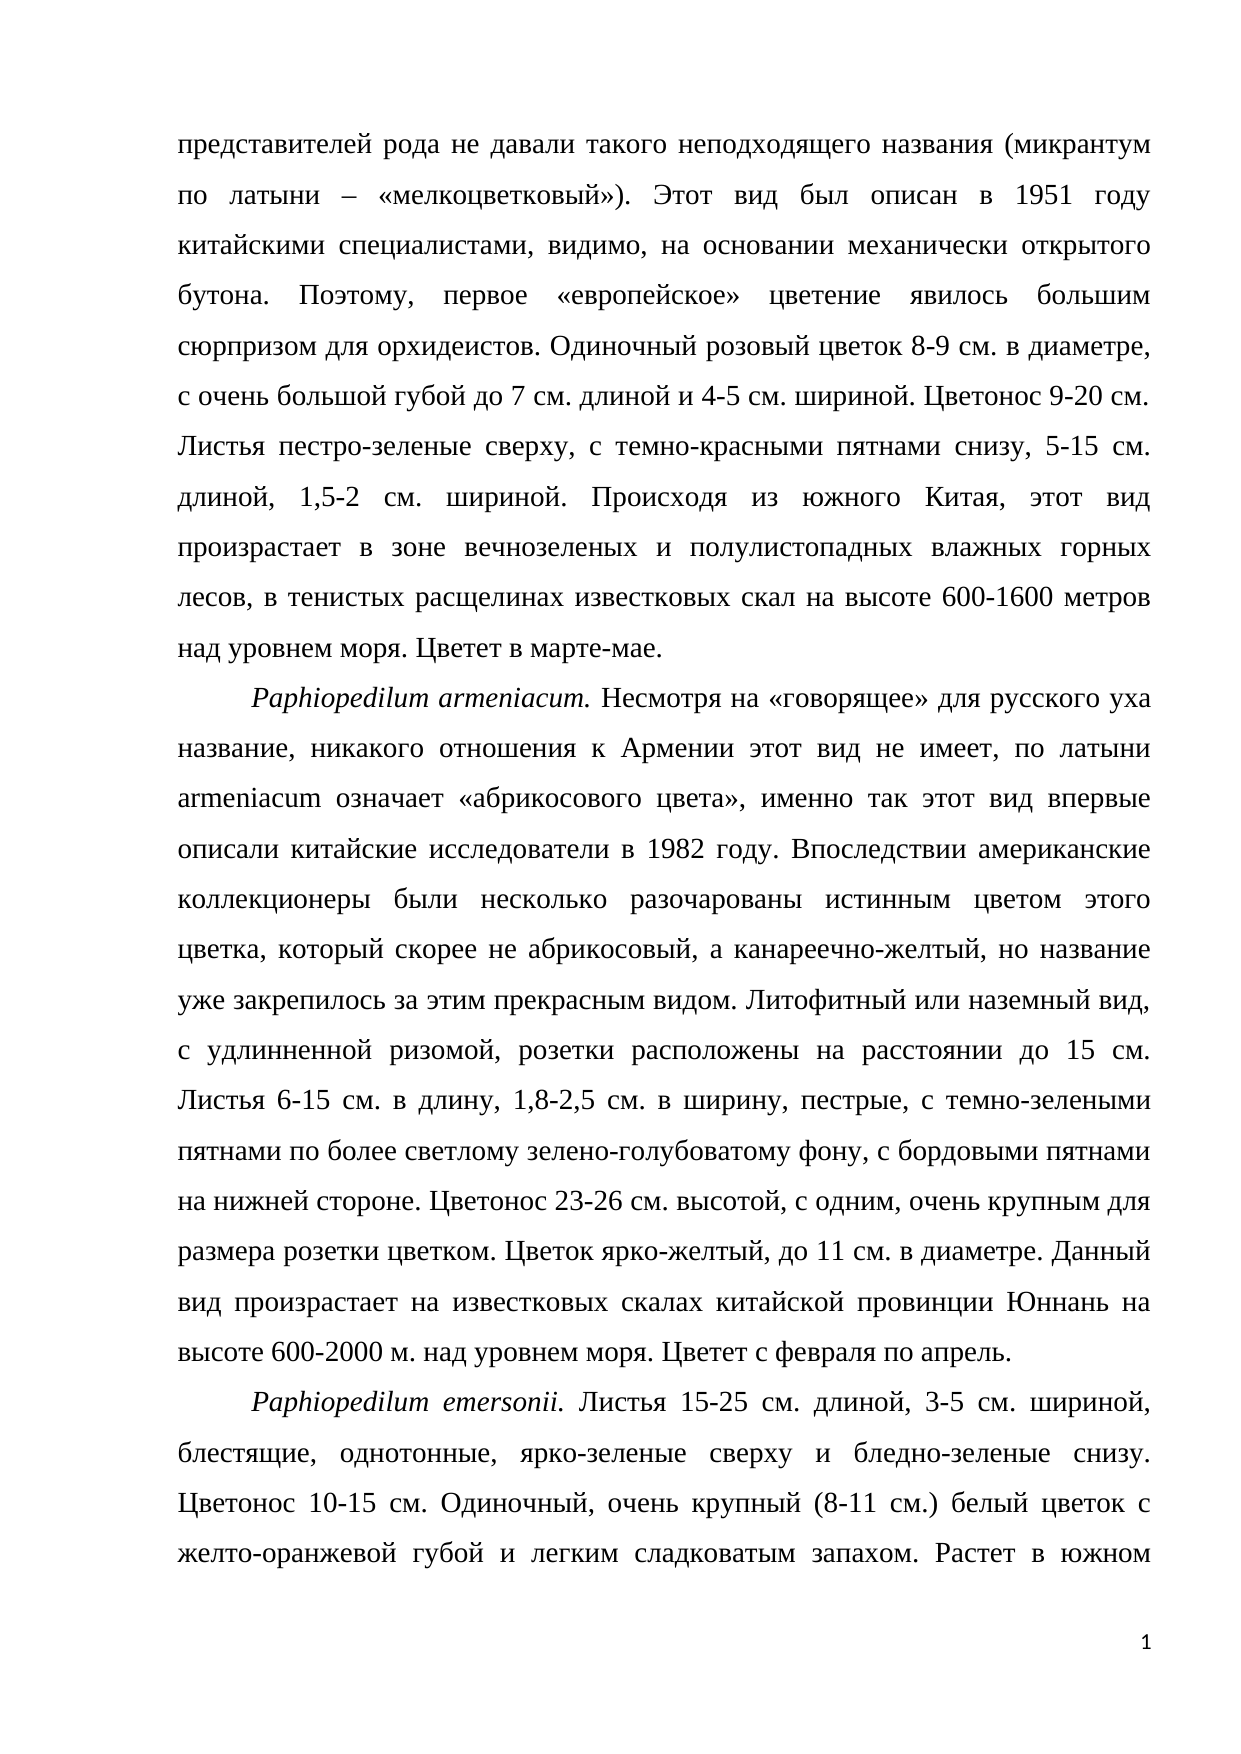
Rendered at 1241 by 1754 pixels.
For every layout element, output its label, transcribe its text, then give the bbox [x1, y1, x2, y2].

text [177, 127, 1152, 663]
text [177, 1384, 1152, 1569]
text Paphiopedilum armeniacum. Несмотря на «говорящее» для русского уха название, никакого отношения к Армении этот вид не имеет, по латыни armeniacum означает «абрикосового цвета», именно так этот вид впервые описали китайские исследователи в 1982 году. Впоследствии американские коллекционеры были несколько разочарованы истинным цветом этого цветка, который скорее не абрикосовый, а канареечно-желтый, но название уже закрепилось за этим прекрасным видом. Литофитный или наземный вид, с удлинненной ризомой, розетки расположены на расстоянии до 15 см. Листья 6-15 см. в длину, 1,8-2,5 см. в ширину, пестрые, с темно-зелеными пятнами по более светлому зелено-голубоватому фону, с бордовыми пятнами на нижней стороне. Цветонос 23-26 см. высотой, с одним, очень крупным для размера розетки цветком. Цветок ярко-желтый, до 11 см. в диаметре. Данный вид произрастает на известковых скалах китайской провинции Юннань на высоте 600-2000 м. над уровнем моря. Цветет с февраля по апрель. [177, 680, 1152, 1368]
